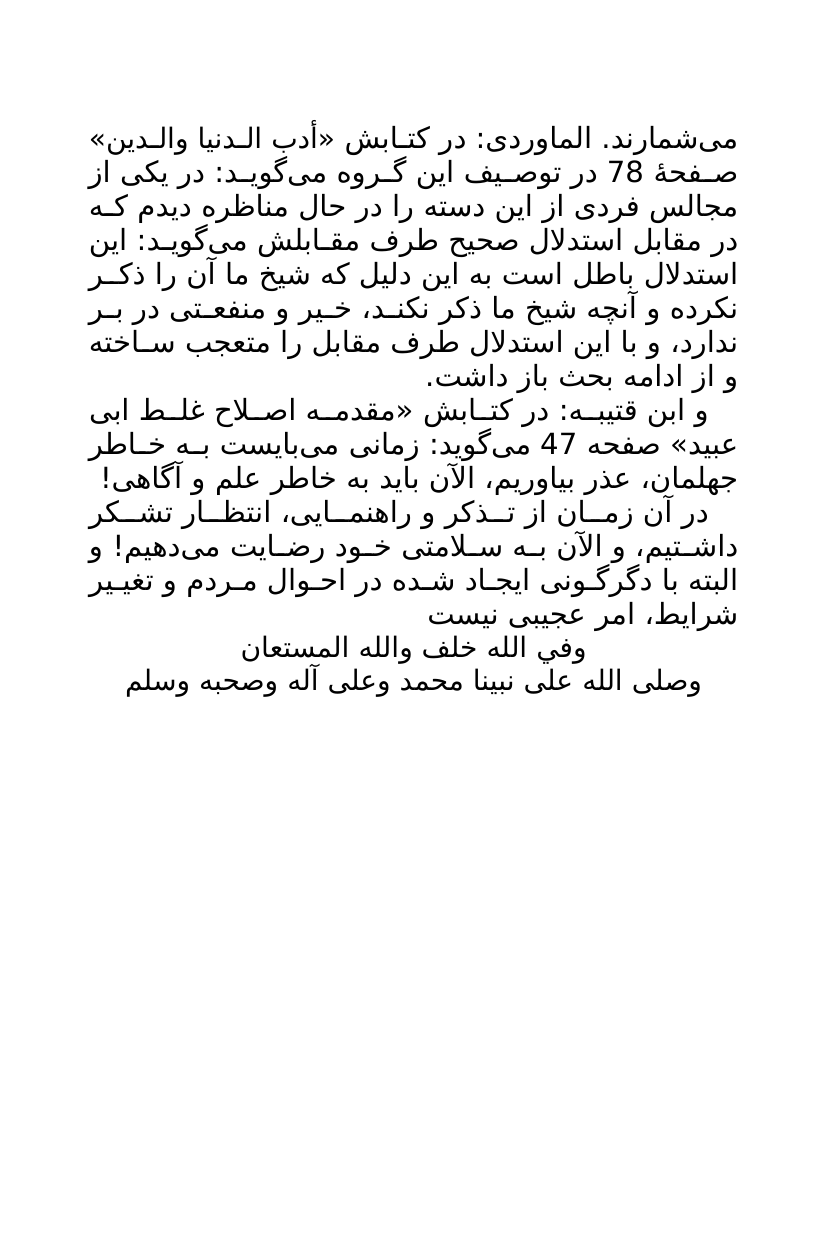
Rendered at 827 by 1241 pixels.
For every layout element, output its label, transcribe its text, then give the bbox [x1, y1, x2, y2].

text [89, 122, 738, 393]
text و ابن قتیبه: در کتابش «مقدمه اصلاح غلط ابی عبید» صفحه 47 می‌گوید: زمانی می‌بایست به خاطر جهلمان، عذر بیاوریم، الآن باید به خاطر علم و آگاهی! [89, 393, 738, 495]
text در آن زمان از تذکر و راهنمایی، انتظار تشکر داشتیم، و الآن به سلامتی خود رضایت می‌دهیم! و البته با دگرگونی ایجاد شده در احوال مردم و تغییر شرایط، امر عجیبی نیست [89, 495, 738, 631]
text وفي الله خلف والله المستعان [89, 631, 738, 664]
text وصلى الله على نبينا محمد وعلى آله وصحبه وسلم [89, 664, 738, 696]
